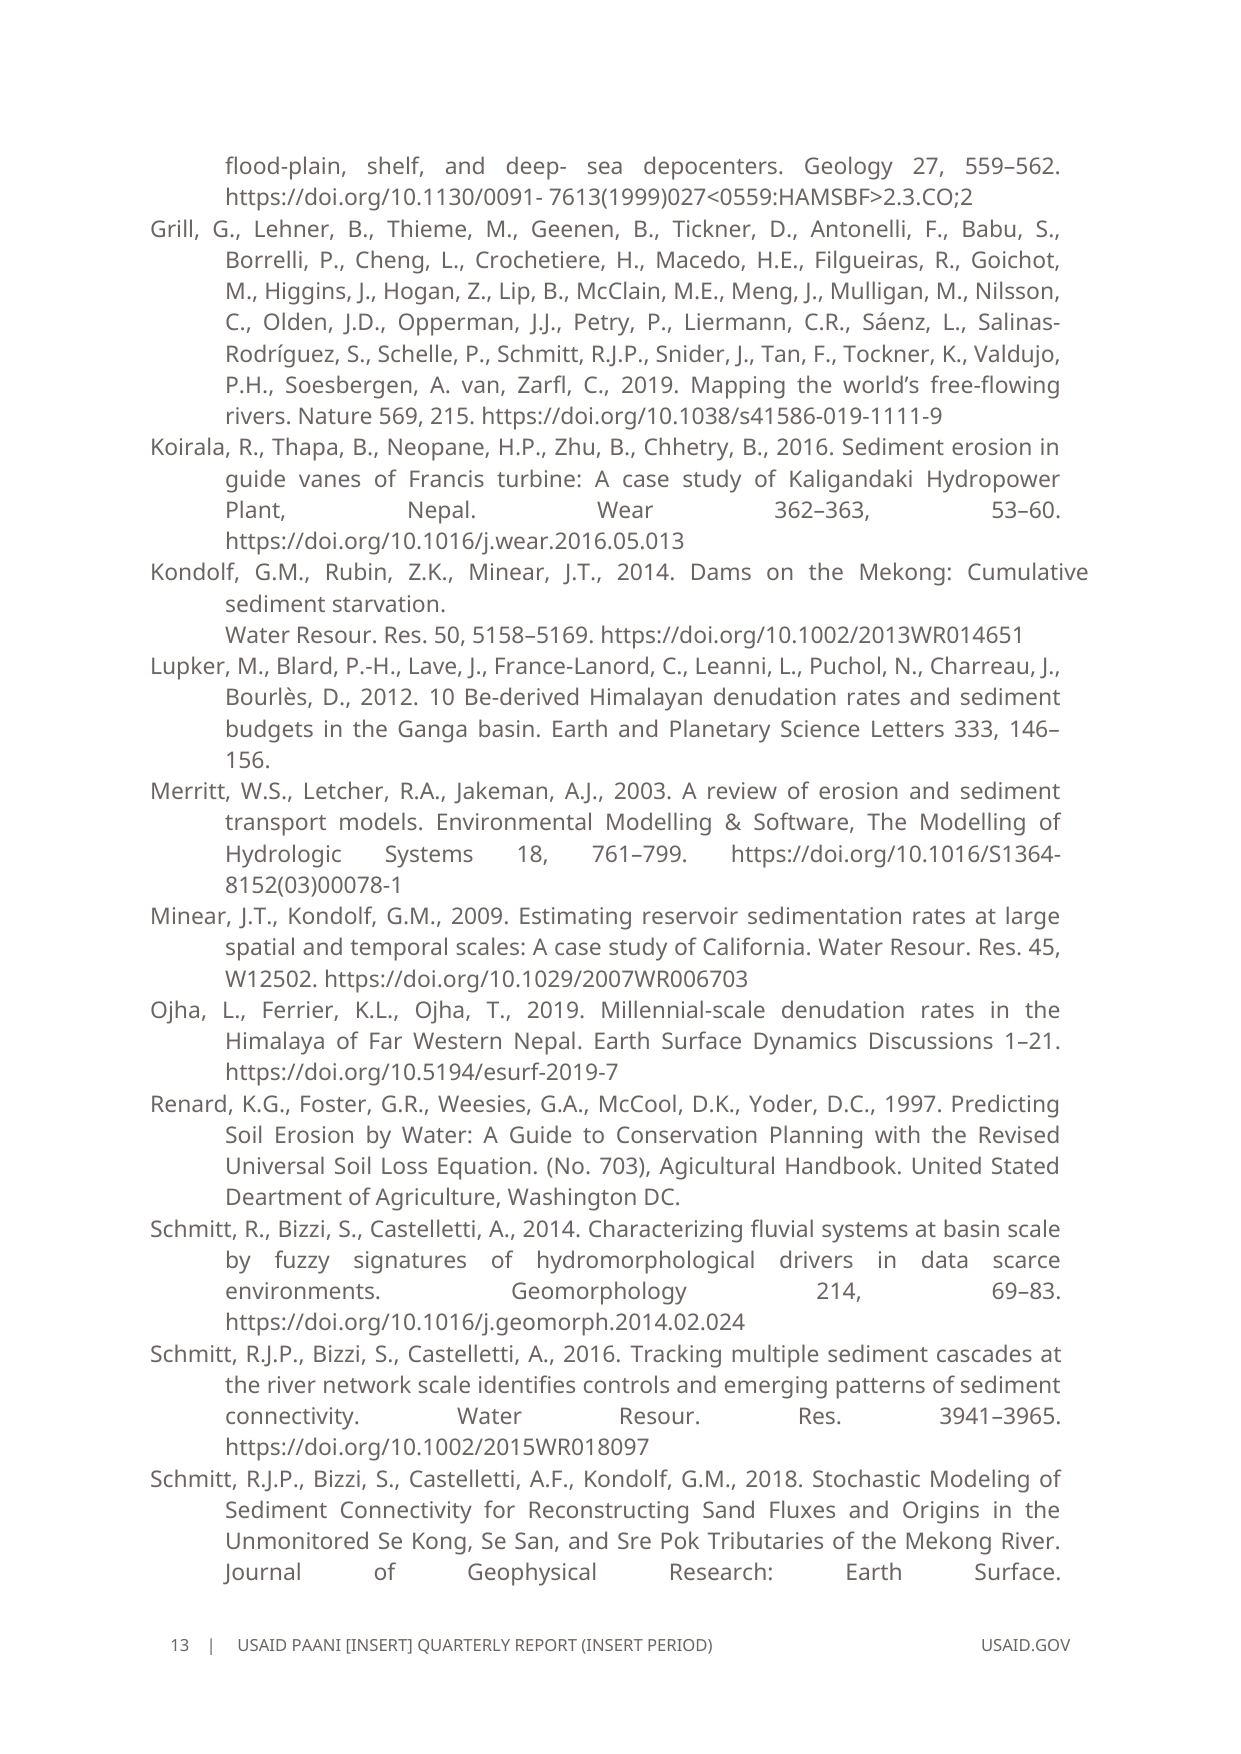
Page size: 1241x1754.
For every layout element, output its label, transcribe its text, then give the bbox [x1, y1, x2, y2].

text Renard, K.G., Foster, G.R., Weesies, G.A., McCool, D.K., Yoder, D.C., 1997. Predicting Soil Erosion by Water: A Guide to Conservation Planning with the Revised Universal Soil Loss Equation. (No. 703), Agicultural Handbook. United Stated Deartment of Agriculture, Washington DC. [150, 1087, 1061, 1212]
text Ojha, L., Ferrier, K.L., Ojha, T., 2019. Millennial-scale denudation rates in the Himalaya of Far Western Nepal. Earth Surface Dynamics Discussions 1–21. https://doi.org/10.5194/esurf-2019-7 [150, 994, 1062, 1087]
text Merritt, W.S., Letcher, R.A., Jakeman, A.J., 2003. A review of erosion and sediment transport models. Environmental Modelling & Software, The Modelling of Hydrologic Systems 18, 761–799. https://doi.org/10.1016/S1364-8152(03)00078-1 [150, 775, 1062, 900]
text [150, 1462, 1062, 1587]
text Grill, G., Lehner, B., Thieme, M., Geenen, B., Tickner, D., Antonelli, F., Babu, S., Borrelli, P., Cheng, L., Crochetiere, H., Macedo, H.E., Filgueiras, R., Goichot, M., Higgins, J., Hogan, Z., Lip, B., McClain, M.E., Meng, J., Mulligan, M., Nilsson, C., Olden, J.D., Opperman, J.J., Petry, P., Liermann, C.R., Sáenz, L., Salinas-Rodríguez, S., Schelle, P., Schmitt, R.J.P., Snider, J., Tan, F., Tockner, K., Valdujo, P.H., Soesbergen, A. van, Zarfl, C., 2019. Mapping the world’s free-flowing rivers. Nature 569, 215. https://doi.org/10.1038/s41586-019-1111-9 [150, 212, 1062, 431]
text Schmitt, R.J.P., Bizzi, S., Castelletti, A., 2016. Tracking multiple sediment cascades at the river network scale identifies controls and emerging patterns of sediment connectivity. Water Resour. Res. 3941–3965. https://doi.org/10.1002/2015WR018097 [150, 1337, 1062, 1462]
text Minear, J.T., Kondolf, G.M., 2009. Estimating reservoir sedimentation rates at large spatial and temporal scales: A case study of California. Water Resour. Res. 45, W12502. https://doi.org/10.1029/2007WR006703 [150, 900, 1062, 994]
text Water Resour. Res. 50, 5158–5169. https://doi.org/10.1002/2013WR014651 [225, 619, 1090, 650]
text Koirala, R., Thapa, B., Neopane, H.P., Zhu, B., Chhetry, B., 2016. Sediment erosion in guide vanes of Francis turbine: A case study of Kaligandaki Hydropower Plant, Nepal. Wear 362–363, 53–60. https://doi.org/10.1016/j.wear.2016.05.013 [150, 431, 1062, 556]
text Kondolf, G.M., Rubin, Z.K., Minear, J.T., 2014. Dams on the Mekong: Cumulative sediment starvation. [150, 556, 1090, 619]
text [150, 150, 1062, 212]
text Schmitt, R., Bizzi, S., Castelletti, A., 2014. Characterizing fluvial systems at basin scale by fuzzy signatures of hydromorphological drivers in data scarce environments. Geomorphology 214, 69–83. https://doi.org/10.1016/j.geomorph.2014.02.024 [150, 1212, 1062, 1337]
text Lupker, M., Blard, P.-H., Lave, J., France-Lanord, C., Leanni, L., Puchol, N., Charreau, J., Bourlès, D., 2012. 10 Be-derived Himalayan denudation rates and sediment budgets in the Ganga basin. Earth and Planetary Science Letters 333, 146–156. [150, 650, 1061, 775]
